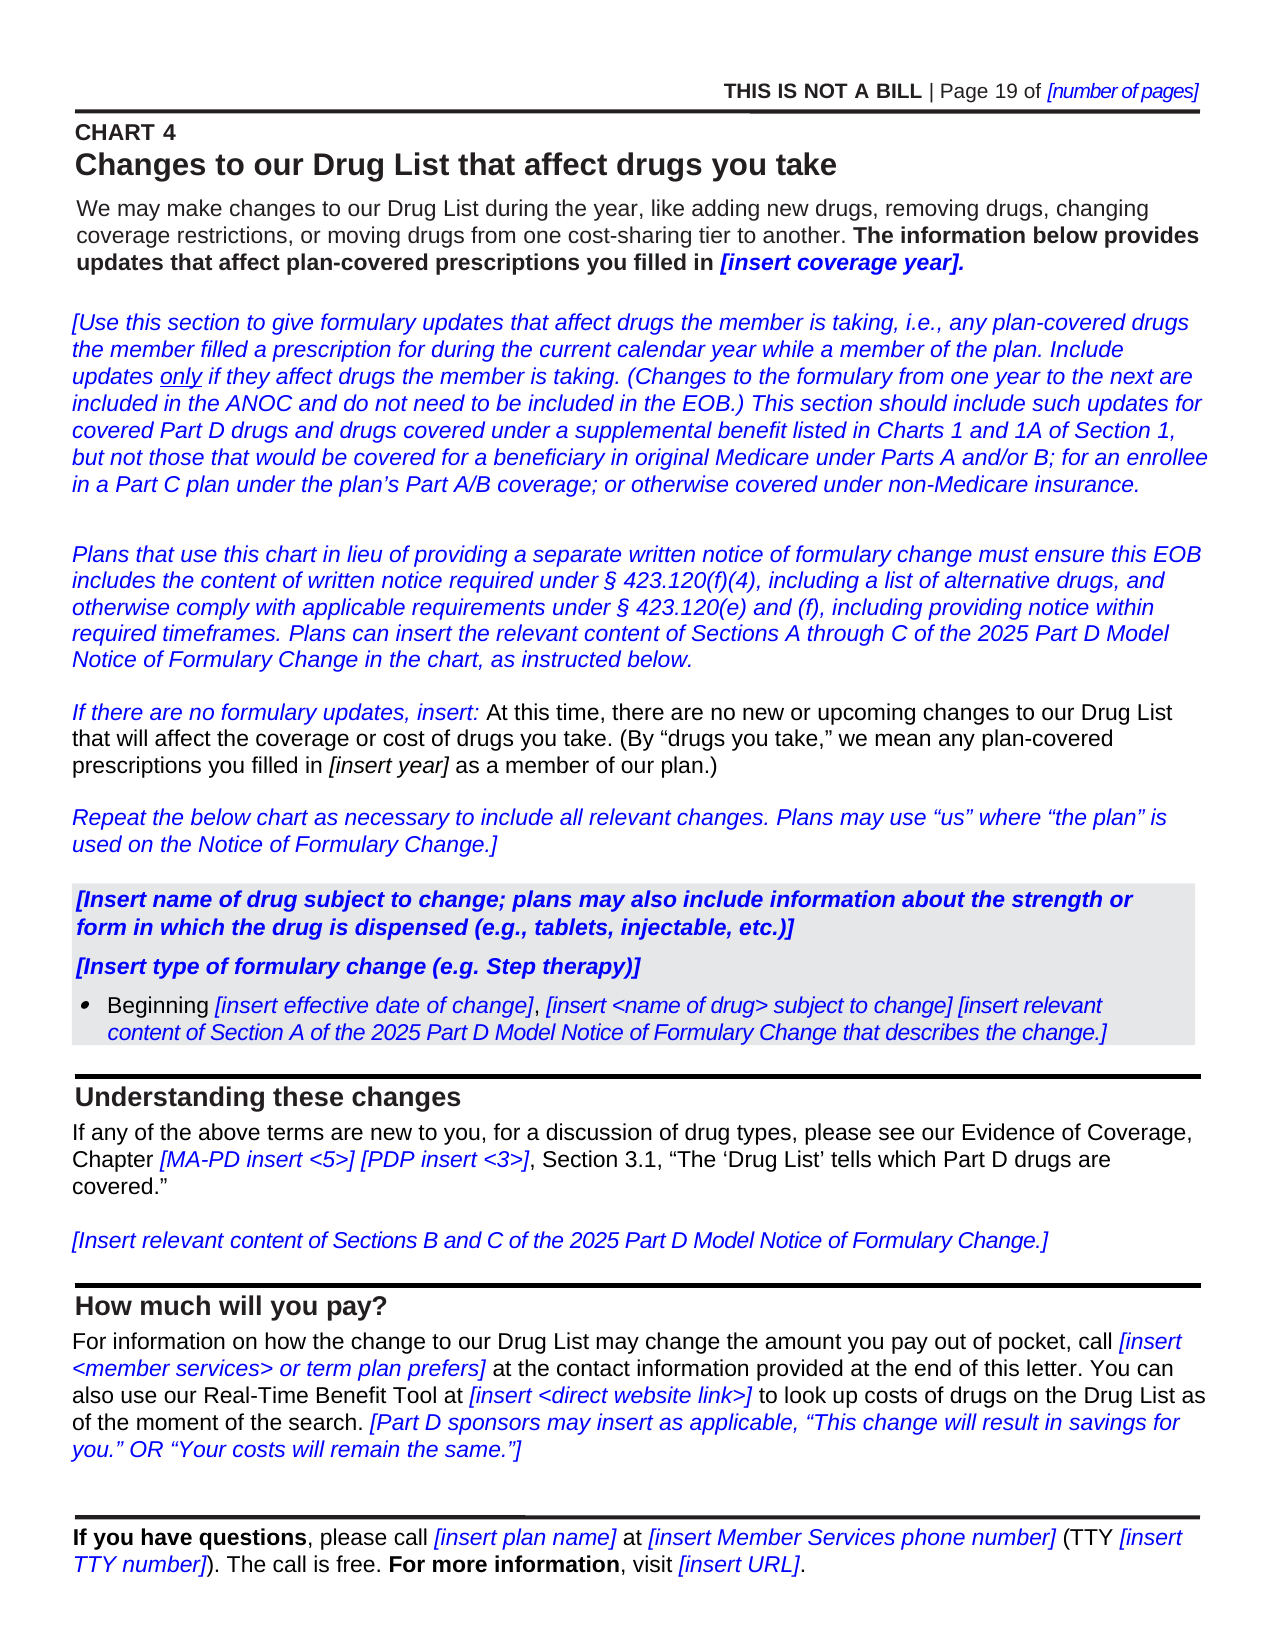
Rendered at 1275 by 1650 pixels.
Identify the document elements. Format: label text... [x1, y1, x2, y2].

text [Use this section to give formulary updates that affect drugs the member is taking, i.e., any plan-covered drugs the member filled a prescription for during the current calendar year while a member of the plan. Include updates only if they affect drugs the member is taking. (Changes to the formulary from one year to the next are included in the ANOC and do not need to be included in the EOB.) This section should include such updates for covered Part D drugs and drugs covered under a supplemental benefit listed in Charts 1 and 1A of Section 1, but not those that would be covered for a beneficiary in original Medicare under Parts A and/or B; for an enrollee in a Part C plan under the plan’s Part A/B coverage; or otherwise covered under non-Medicare insurance. [72, 309, 1210, 498]
subtitle How much will you pay? [74, 1284, 1201, 1321]
subtitle Understanding these changes [74, 1075, 1201, 1112]
text For information on how the change to our Drug List may change the amount you pay out of pocket, call [insert <member services> or term plan prefers] at the contact information provided at the end of this letter. You can also use our Real-Time Benefit Tool at [insert <direct website link>] to look up costs of drugs on the Drug List as of the moment of the search. [Part D sponsors may insert as applicable, “This change will result in savings for you.” OR “Your costs will remain the same.”] [72, 1327, 1210, 1463]
text If any of the above terms are new to you, for a discussion of drug types, please see our Evidence of Coverage, Chapter [MA-PD insert <5>] [PDP insert <3>], Section 3.1, “The ‘Drug List’ tells which Part D drugs are covered.” [72, 1118, 1210, 1200]
text Repeat the below chart as necessary to include all relevant changes. Plans may use “us” where “the plan” is used on the Notice of Formulary Change.] [72, 804, 1210, 857]
text [Insert relevant content of Sections B and C of the 2025 Part D Model Notice of Formulary Change.] [72, 1227, 1210, 1254]
subtitle Changes to our Drug List that affect drugs you take [74, 147, 1210, 182]
text If there are no formulary updates, insert: At this time, there are no new or upcoming changes to our Drug List that will affect the coverage or cost of drugs you take. (By “drugs you take,” we mean any plan-covered prescriptions you filled in [insert year] as a member of our plan.) [72, 699, 1210, 778]
text CHART 4 [74, 118, 1210, 147]
text Plans that use this chart in lieu of providing a separate written notice of formulary change must ensure this EOB includes the content of written notice required under § 423.120(f)(4), including a list of alternative drugs, and otherwise comply with applicable requirements under § 423.120(e) and (f), including providing notice within required timeframes. Plans can insert the relevant content of Sections A through C of the 2025 Part D Model Notice of Formulary Change in the chart, as instructed below. [72, 541, 1210, 672]
text We may make changes to our Drug List during the year, like adding new drugs, removing drugs, changing coverage restrictions, or moving drugs from one cost-sharing tier to another. The information below provides updates that affect plan-covered prescriptions you filled in [insert coverage year]. [76, 194, 1210, 276]
